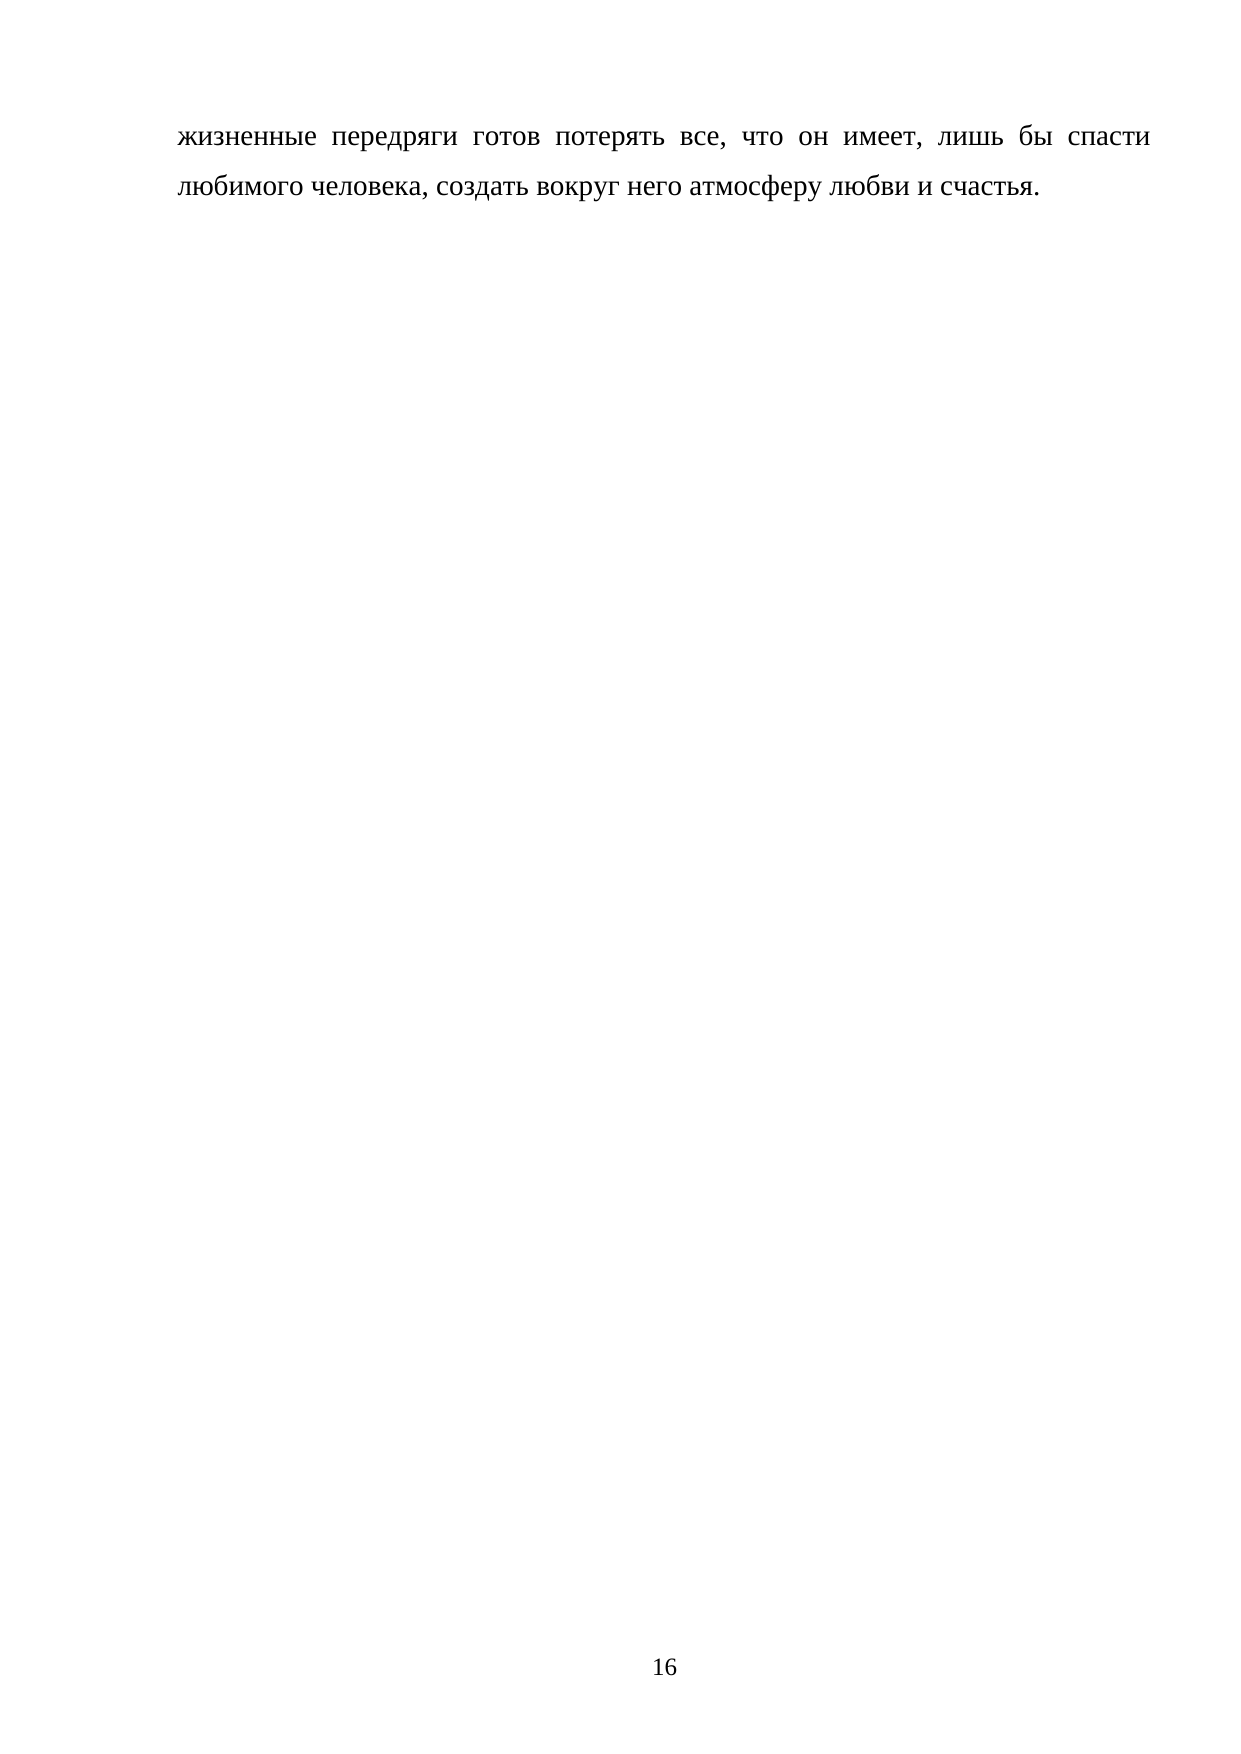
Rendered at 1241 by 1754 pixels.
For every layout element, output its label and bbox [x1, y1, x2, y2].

text [177, 118, 1152, 202]
